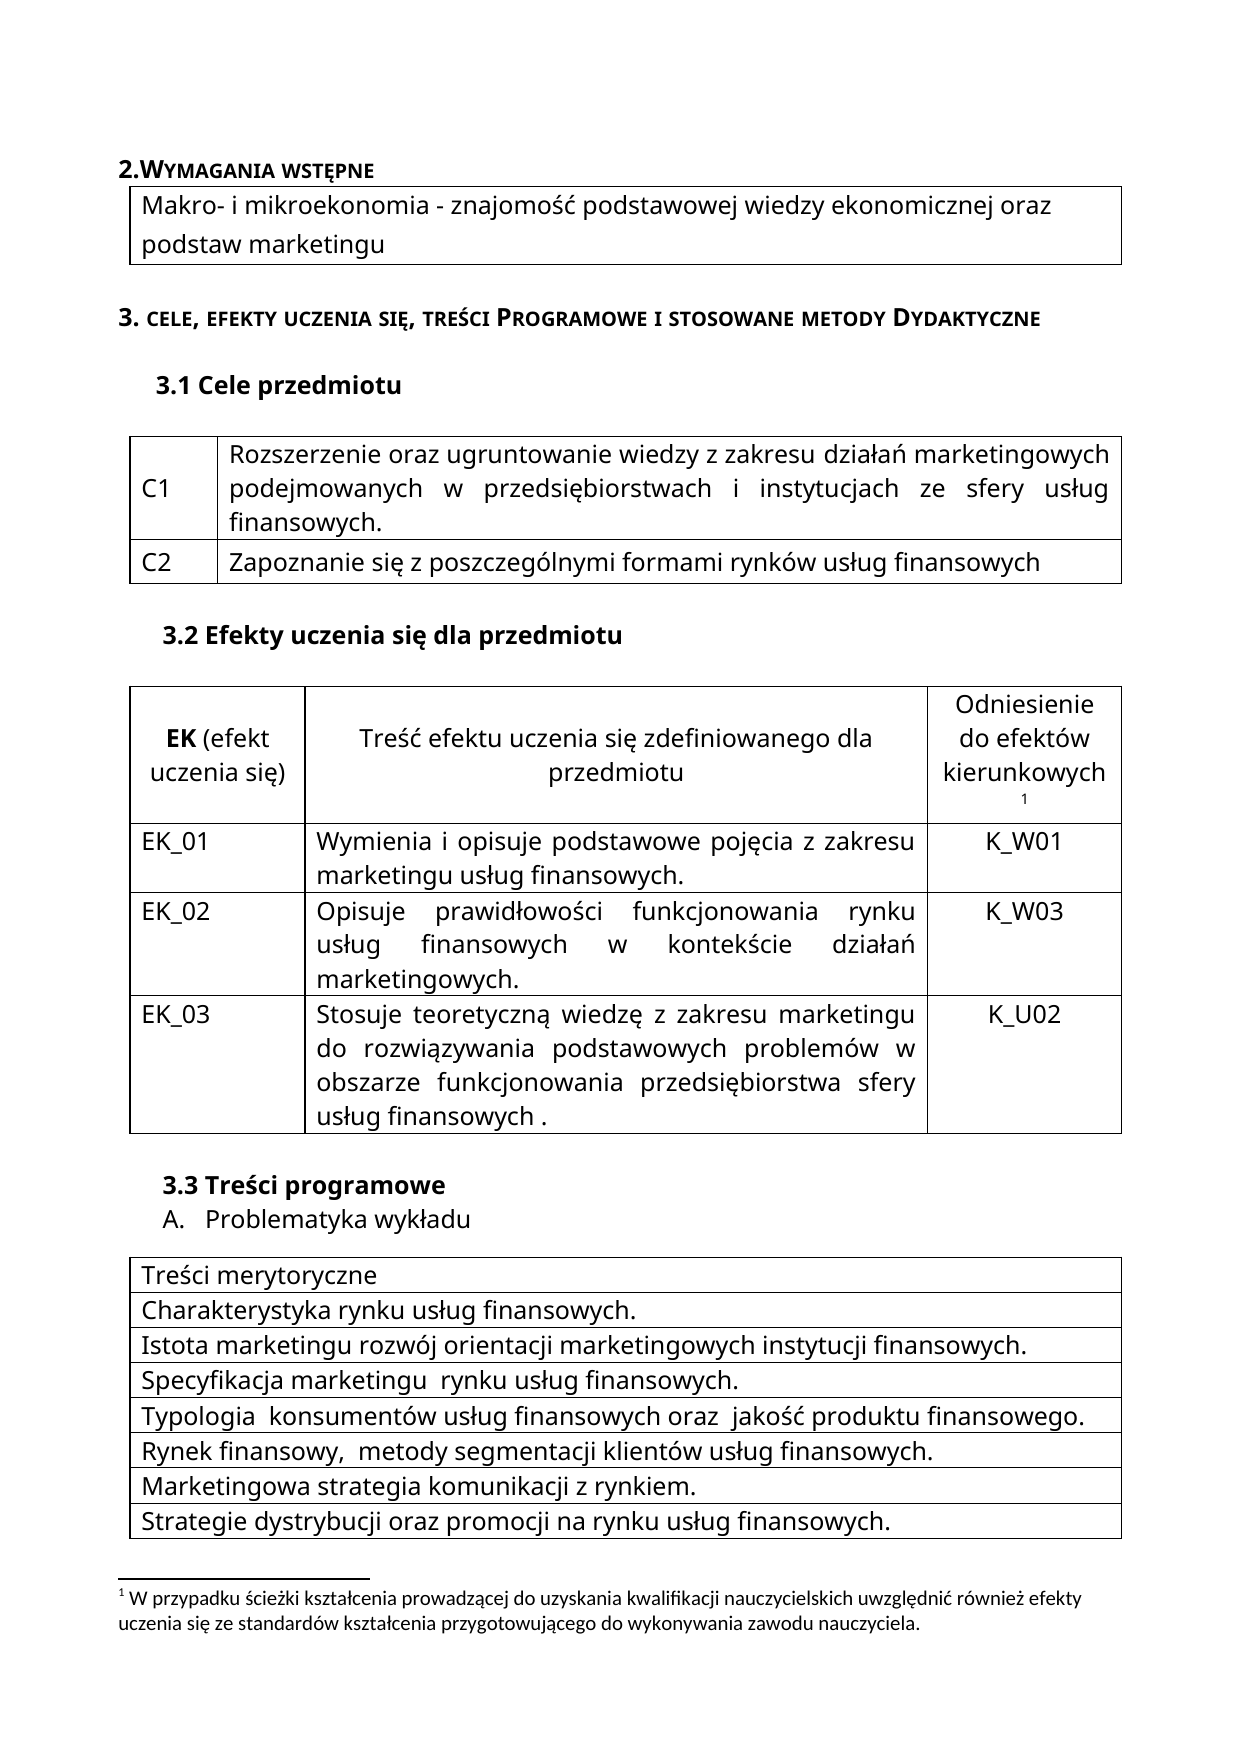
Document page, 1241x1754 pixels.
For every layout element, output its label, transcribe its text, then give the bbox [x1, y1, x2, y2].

table_header Makro- i mikroekonomia - znajomość podstawowej wiedzy ekonomicznej oraz podstaw marketingu [131, 187, 1121, 264]
table_cell Strategie dystrybucji oraz promocji na rynku usług finansowych. [131, 1504, 1121, 1537]
table_cell Opisuje prawidłowości funkcjonowania rynku usług finansowych w kontekście działań marketingowych. [306, 893, 927, 995]
text 3.1 Cele przedmiotu [156, 368, 1122, 402]
table_cell Marketingowa strategia komunikacji z rynkiem. [131, 1468, 1121, 1502]
text 2.Wymagania wstępne [118, 152, 1122, 186]
table_cell EK_02 [131, 893, 304, 995]
table_cell K_W03 [928, 893, 1121, 995]
table_header Odniesienie do efektów kierunkowych [928, 687, 1121, 823]
table_cell K_U02 [928, 996, 1121, 1133]
table_cell C2 [131, 540, 217, 582]
table_cell EK_01 [131, 824, 304, 892]
list A. Problematyka wykładu [162, 1202, 1122, 1236]
table_cell Charakterystyka rynku usług finansowych. [131, 1293, 1121, 1327]
text 3.2 Efekty uczenia się dla przedmiotu [162, 617, 1122, 652]
table_header EK (efekt uczenia się) [131, 687, 304, 823]
table_cell Istota marketingu rozwój orientacji marketingowych instytucji finansowych. [131, 1328, 1121, 1362]
table_cell Zapoznanie się z poszczególnymi formami rynków usług finansowych [218, 540, 1121, 582]
table_cell Rynek finansowy, metody segmentacji klientów usług finansowych. [131, 1433, 1121, 1467]
list 3.3 Treści programowe [162, 1168, 1122, 1202]
table_cell EK_03 [131, 996, 304, 1133]
text 3. cele, efekty uczenia się, treści Programowe i stosowane metody Dydaktyczne [118, 299, 1122, 333]
table_cell Specyfikacja marketingu rynku usług finansowych. [131, 1363, 1121, 1397]
table_header Rozszerzenie oraz ugruntowanie wiedzy z zakresu działań marketingowych podejmowanych w przedsiębiorstwach i instytucjach ze sfery usług finansowych. [218, 437, 1121, 539]
table_header C1 [131, 437, 217, 539]
table_cell K_W01 [928, 824, 1121, 892]
table_header Treści merytoryczne [131, 1258, 1121, 1292]
table_cell Typologia konsumentów usług finansowych oraz jakość produktu finansowego. [131, 1398, 1121, 1432]
table_cell Stosuje teoretyczną wiedzę z zakresu marketingu do rozwiązywania podstawowych problemów w obszarze funkcjonowania przedsiębiorstwa sfery usług finansowych . [306, 996, 927, 1133]
table_cell Wymienia i opisuje podstawowe pojęcia z zakresu marketingu usług finansowych. [306, 824, 927, 892]
table_header Treść efektu uczenia się zdefiniowanego dla przedmiotu [306, 687, 927, 823]
